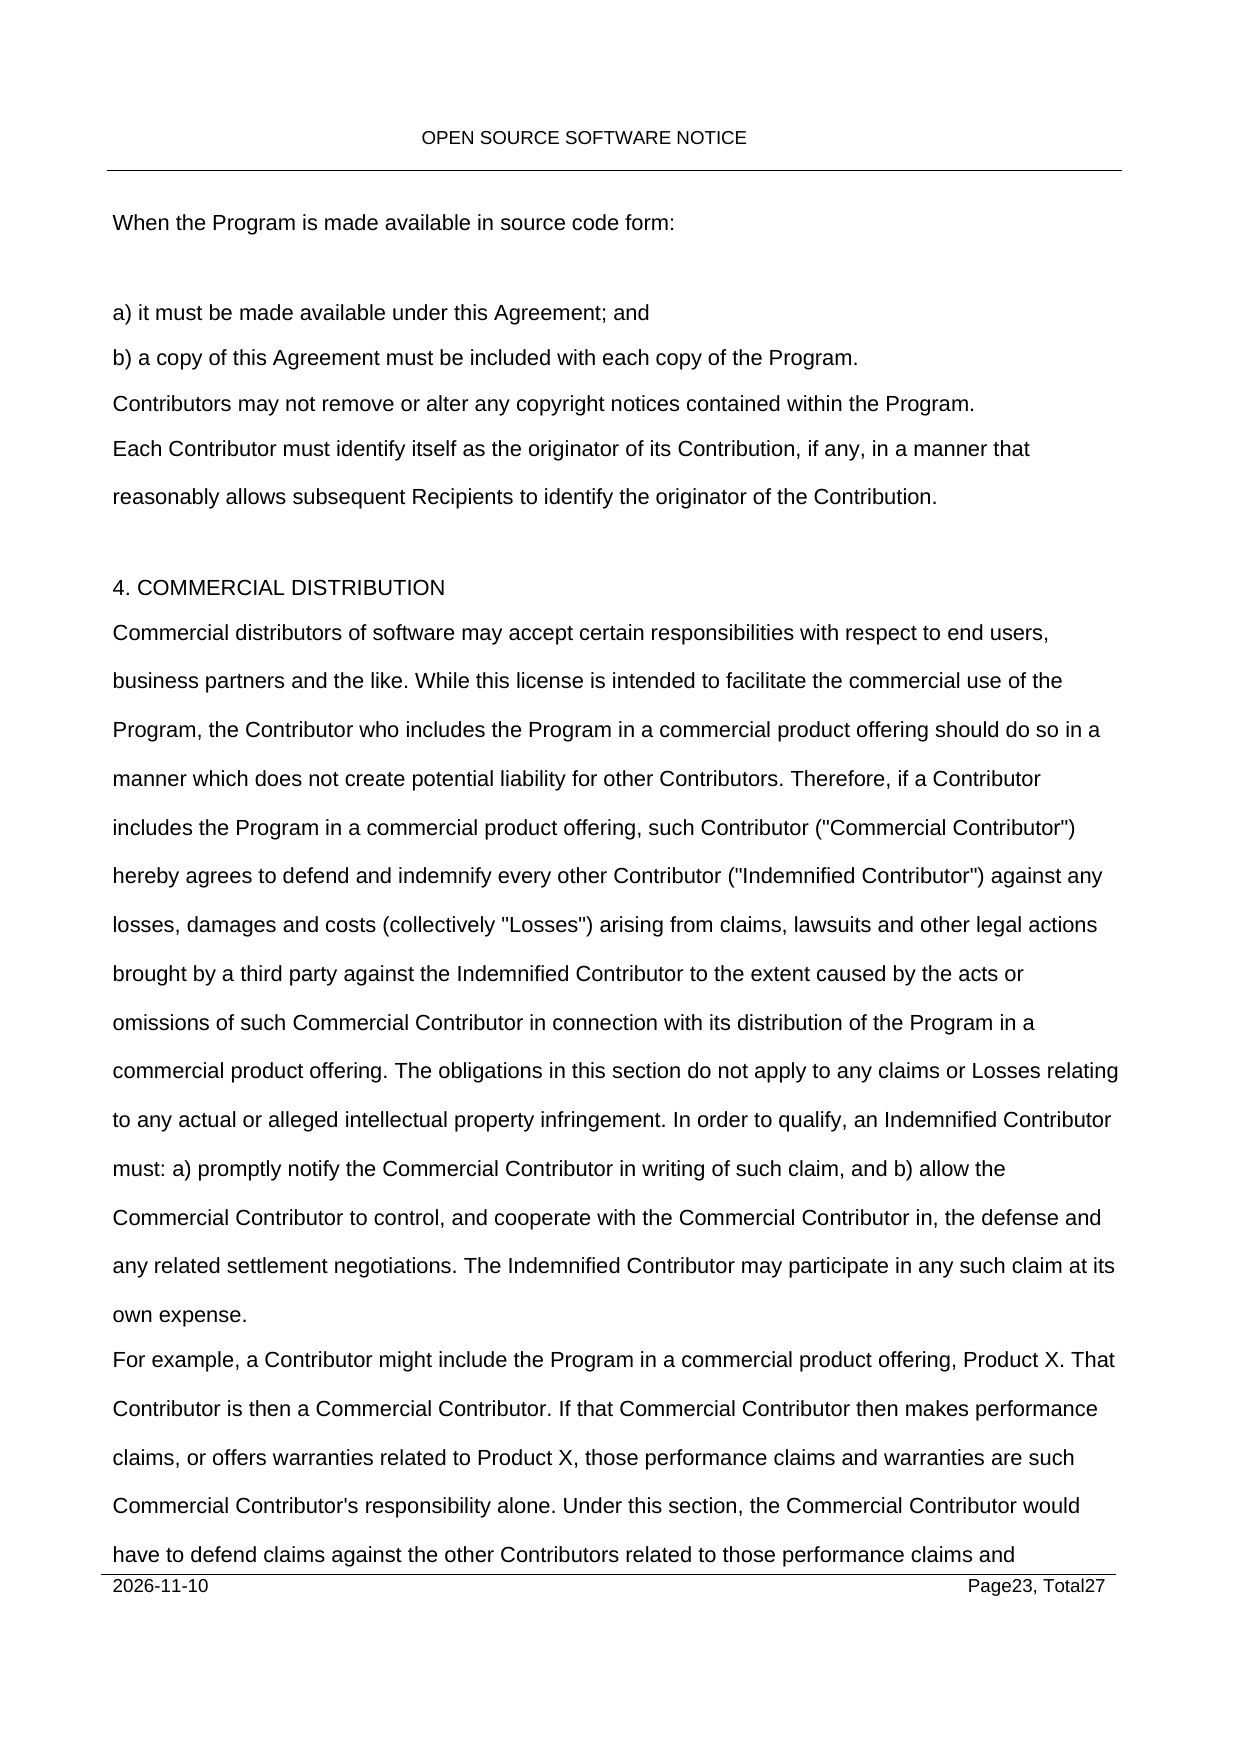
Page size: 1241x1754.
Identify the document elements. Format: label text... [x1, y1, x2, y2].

text Each Contributor must identify itself as the originator of its Contribution, if any, in a manner that reasonably allows subsequent Recipients to identify the originator of the Contribution. [112, 432, 1128, 513]
text b) a copy of this Agreement must be included with each copy of the Program. [112, 342, 1128, 374]
text When the Program is made available in source code form: [112, 206, 1128, 239]
text a) it must be made available under this Agreement; and [112, 297, 1128, 329]
text Contributors may not remove or alter any copyright notices contained within the Program. [112, 387, 1128, 419]
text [112, 1343, 1128, 1571]
text 4. COMMERCIAL DISTRIBUTION [112, 571, 1128, 603]
text Commercial distributors of software may accept certain responsibilities with respect to end users, business partners and the like. While this license is intended to facilitate the commercial use of the Program, the Contributor who includes the Program in a commercial product offering should do so in a manner which does not create potential liability for other Contributors. Therefore, if a Contributor includes the Program in a commercial product offering, such Contributor ("Commercial Contributor") hereby agrees to defend and indemnify every other Contributor ("Indemnified Contributor") against any losses, damages and costs (collectively "Losses") arising from claims, lawsuits and other legal actions brought by a third party against the Indemnified Contributor to the extent caused by the acts or omissions of such Commercial Contributor in connection with its distribution of the Program in a commercial product offering. The obligations in this section do not apply to any claims or Losses relating to any actual or alleged intellectual property infringement. In order to qualify, an Indemnified Contributor must: a) promptly notify the Commercial Contributor in writing of such claim, and b) allow the Commercial Contributor to control, and cooperate with the Commercial Contributor in, the defense and any related settlement negotiations. The Indemnified Contributor may participate in any such claim at its own expense. [112, 616, 1128, 1331]
